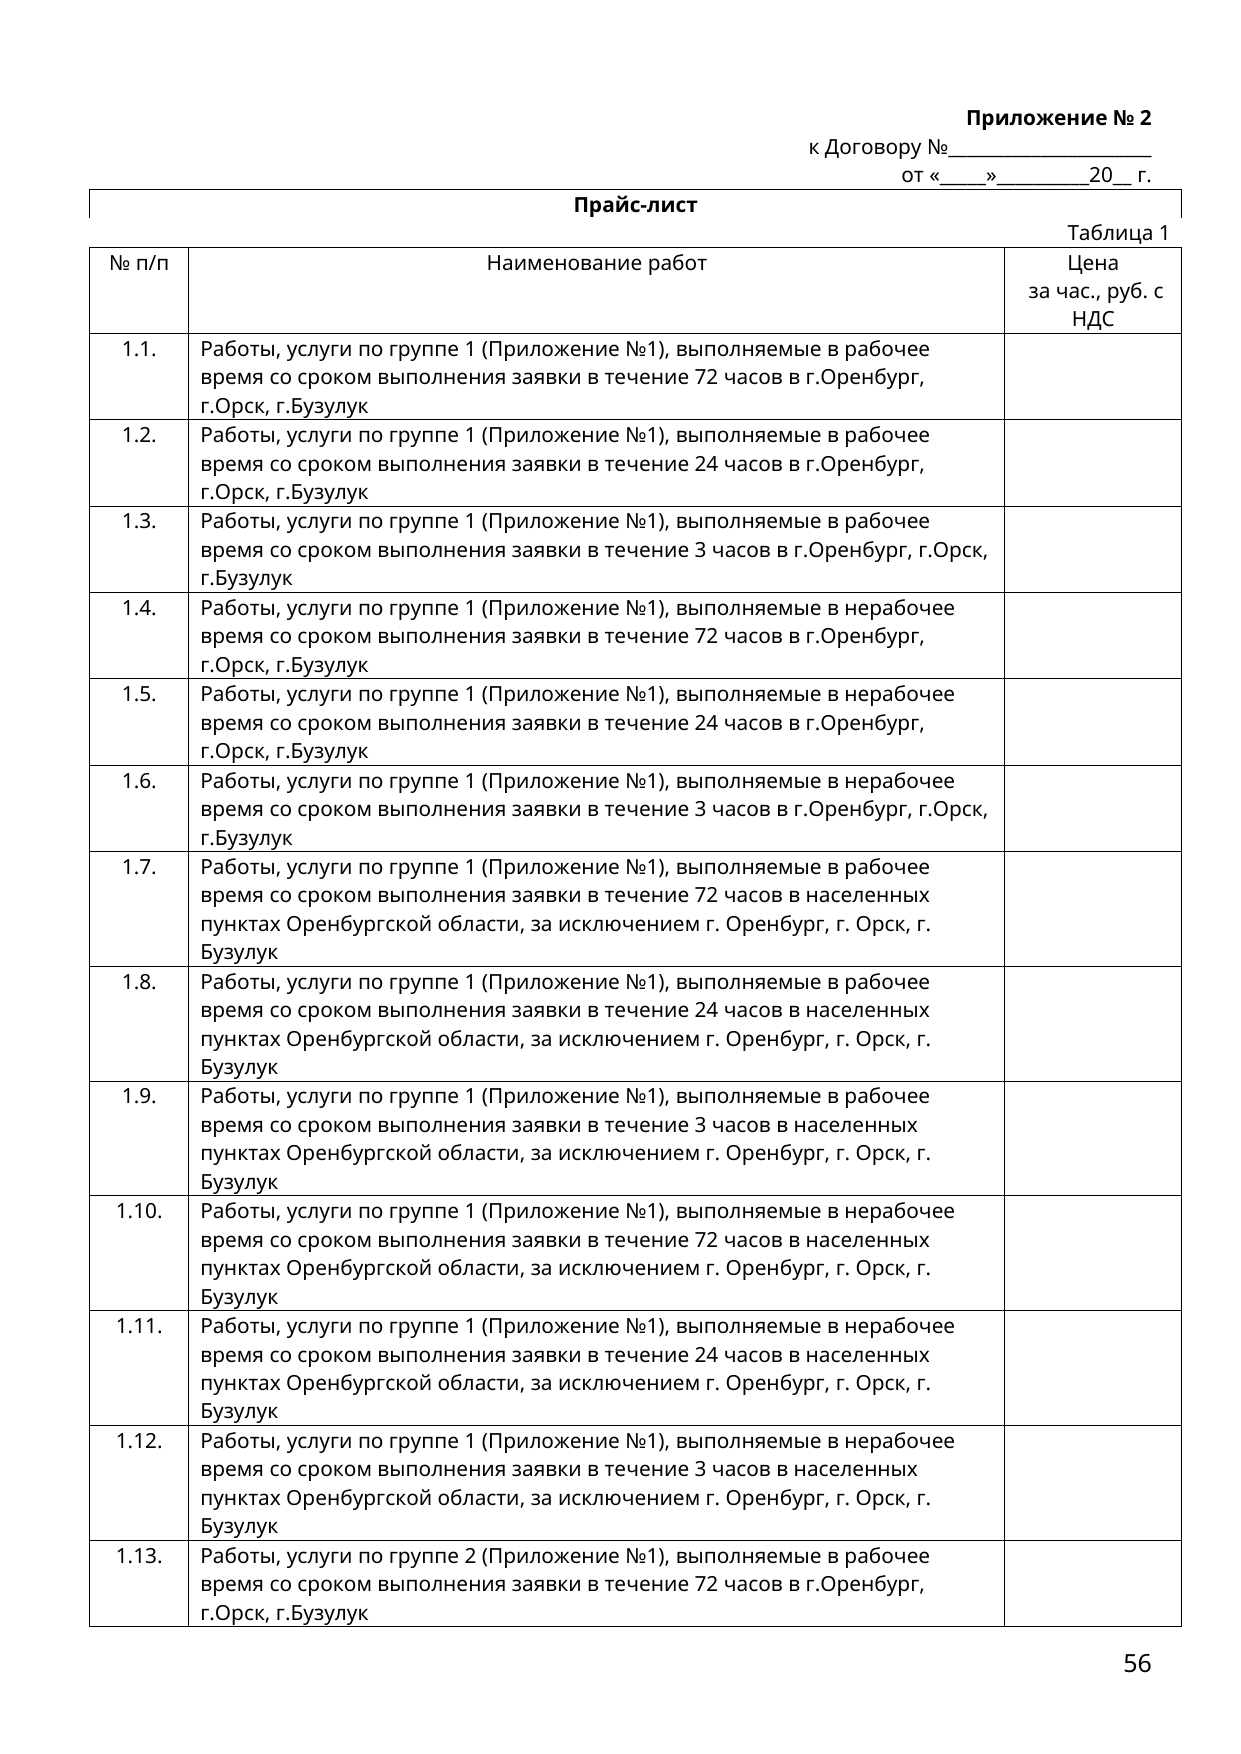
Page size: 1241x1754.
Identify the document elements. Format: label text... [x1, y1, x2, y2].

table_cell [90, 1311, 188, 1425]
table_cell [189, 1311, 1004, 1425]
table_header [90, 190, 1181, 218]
text Приложение № 2 [133, 103, 1152, 132]
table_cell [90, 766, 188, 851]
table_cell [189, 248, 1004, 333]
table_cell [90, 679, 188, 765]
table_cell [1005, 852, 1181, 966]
text от «_____»__________20__ г. [133, 160, 1152, 189]
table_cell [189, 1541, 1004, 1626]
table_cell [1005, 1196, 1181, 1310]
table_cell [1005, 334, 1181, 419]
text к Договору №______________________ [133, 132, 1152, 160]
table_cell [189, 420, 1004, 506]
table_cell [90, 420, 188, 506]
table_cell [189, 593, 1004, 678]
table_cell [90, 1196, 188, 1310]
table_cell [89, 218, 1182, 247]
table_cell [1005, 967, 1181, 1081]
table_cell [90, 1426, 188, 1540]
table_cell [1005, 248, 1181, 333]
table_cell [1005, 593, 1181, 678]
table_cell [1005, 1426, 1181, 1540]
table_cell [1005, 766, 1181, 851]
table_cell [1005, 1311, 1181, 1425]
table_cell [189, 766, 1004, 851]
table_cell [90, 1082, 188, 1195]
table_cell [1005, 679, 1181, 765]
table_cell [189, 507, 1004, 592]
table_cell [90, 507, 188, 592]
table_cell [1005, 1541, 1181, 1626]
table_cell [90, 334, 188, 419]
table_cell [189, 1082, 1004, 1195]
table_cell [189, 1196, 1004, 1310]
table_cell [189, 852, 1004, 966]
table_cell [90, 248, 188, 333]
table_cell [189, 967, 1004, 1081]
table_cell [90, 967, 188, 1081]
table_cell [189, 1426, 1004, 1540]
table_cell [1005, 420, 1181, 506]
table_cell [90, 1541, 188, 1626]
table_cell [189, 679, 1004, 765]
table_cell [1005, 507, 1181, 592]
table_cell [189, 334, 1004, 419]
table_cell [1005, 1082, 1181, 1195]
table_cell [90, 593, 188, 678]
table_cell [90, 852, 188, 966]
